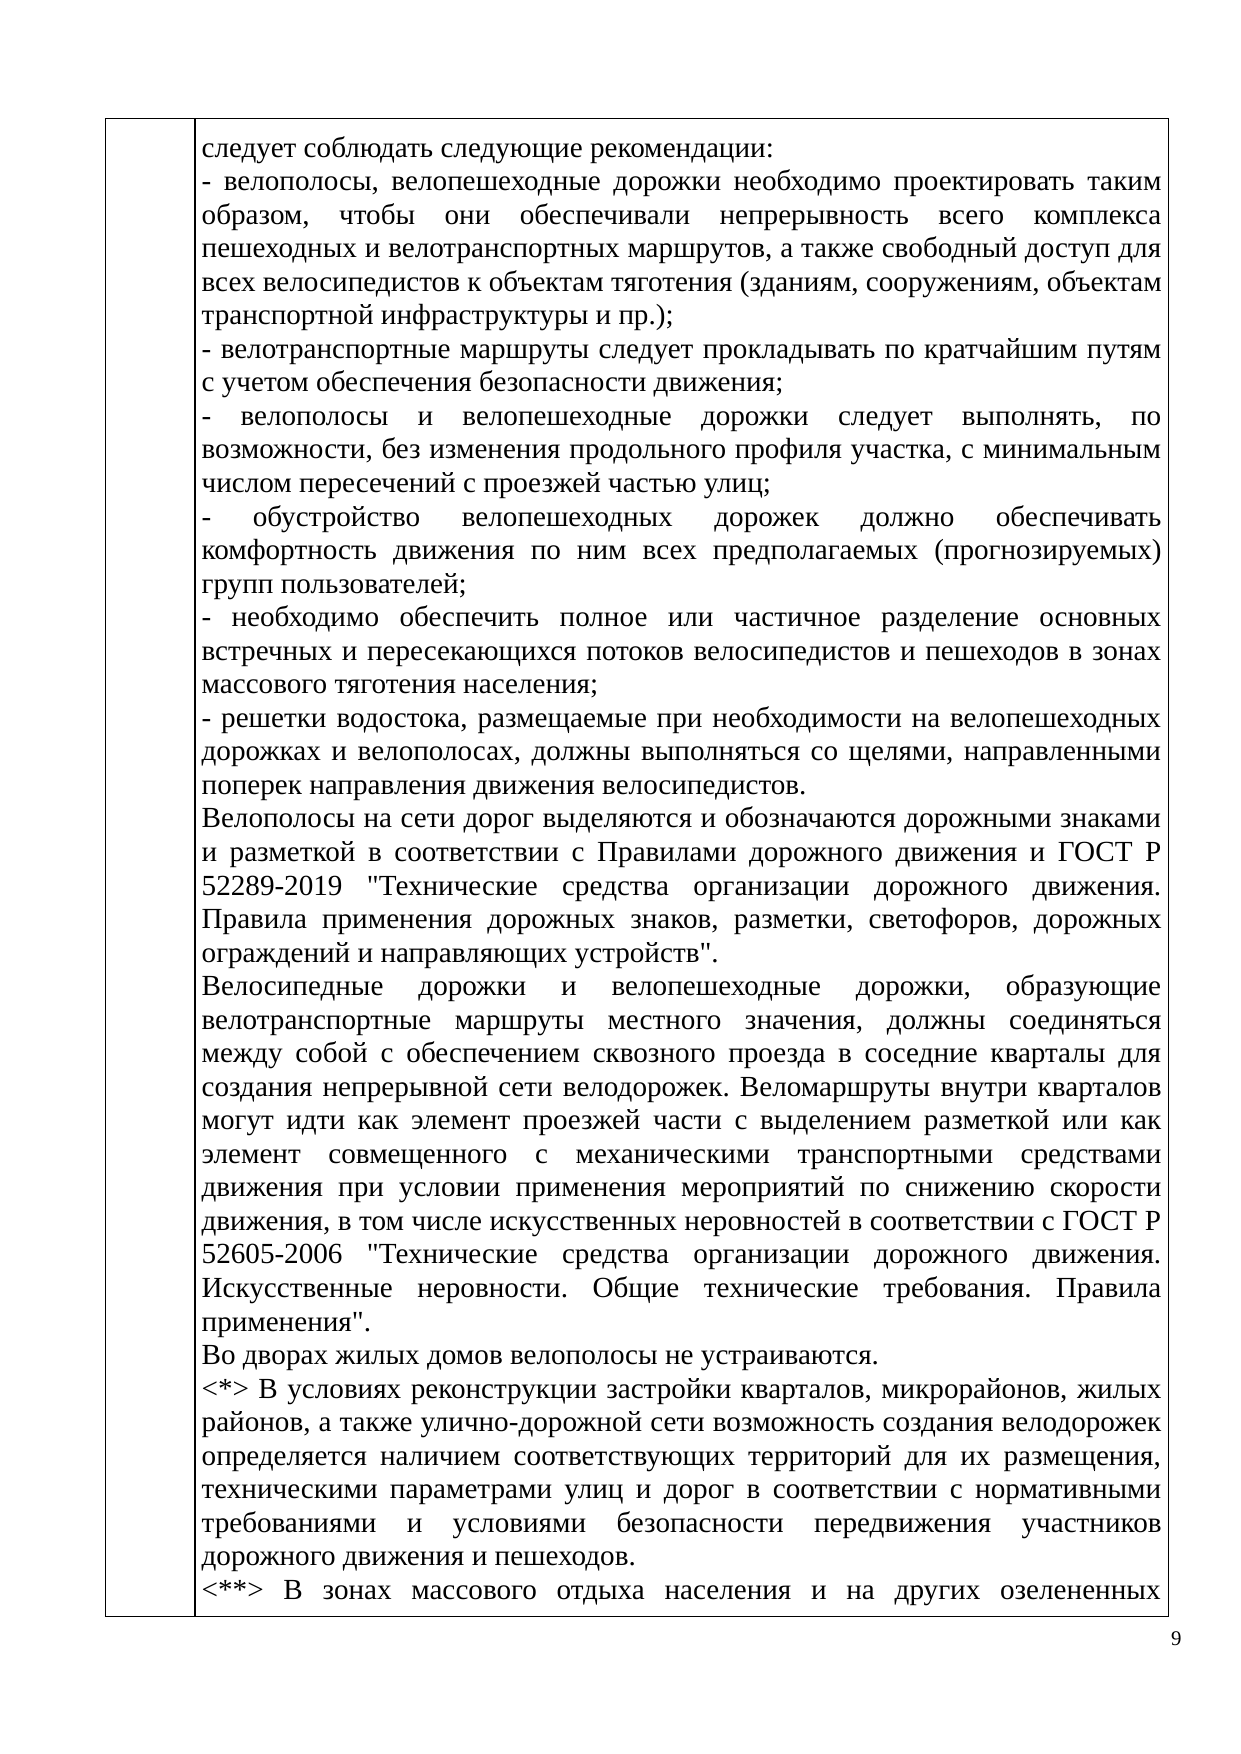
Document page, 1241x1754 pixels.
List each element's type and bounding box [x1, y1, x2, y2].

table_cell [106, 119, 194, 1616]
table_cell [196, 119, 1168, 1616]
